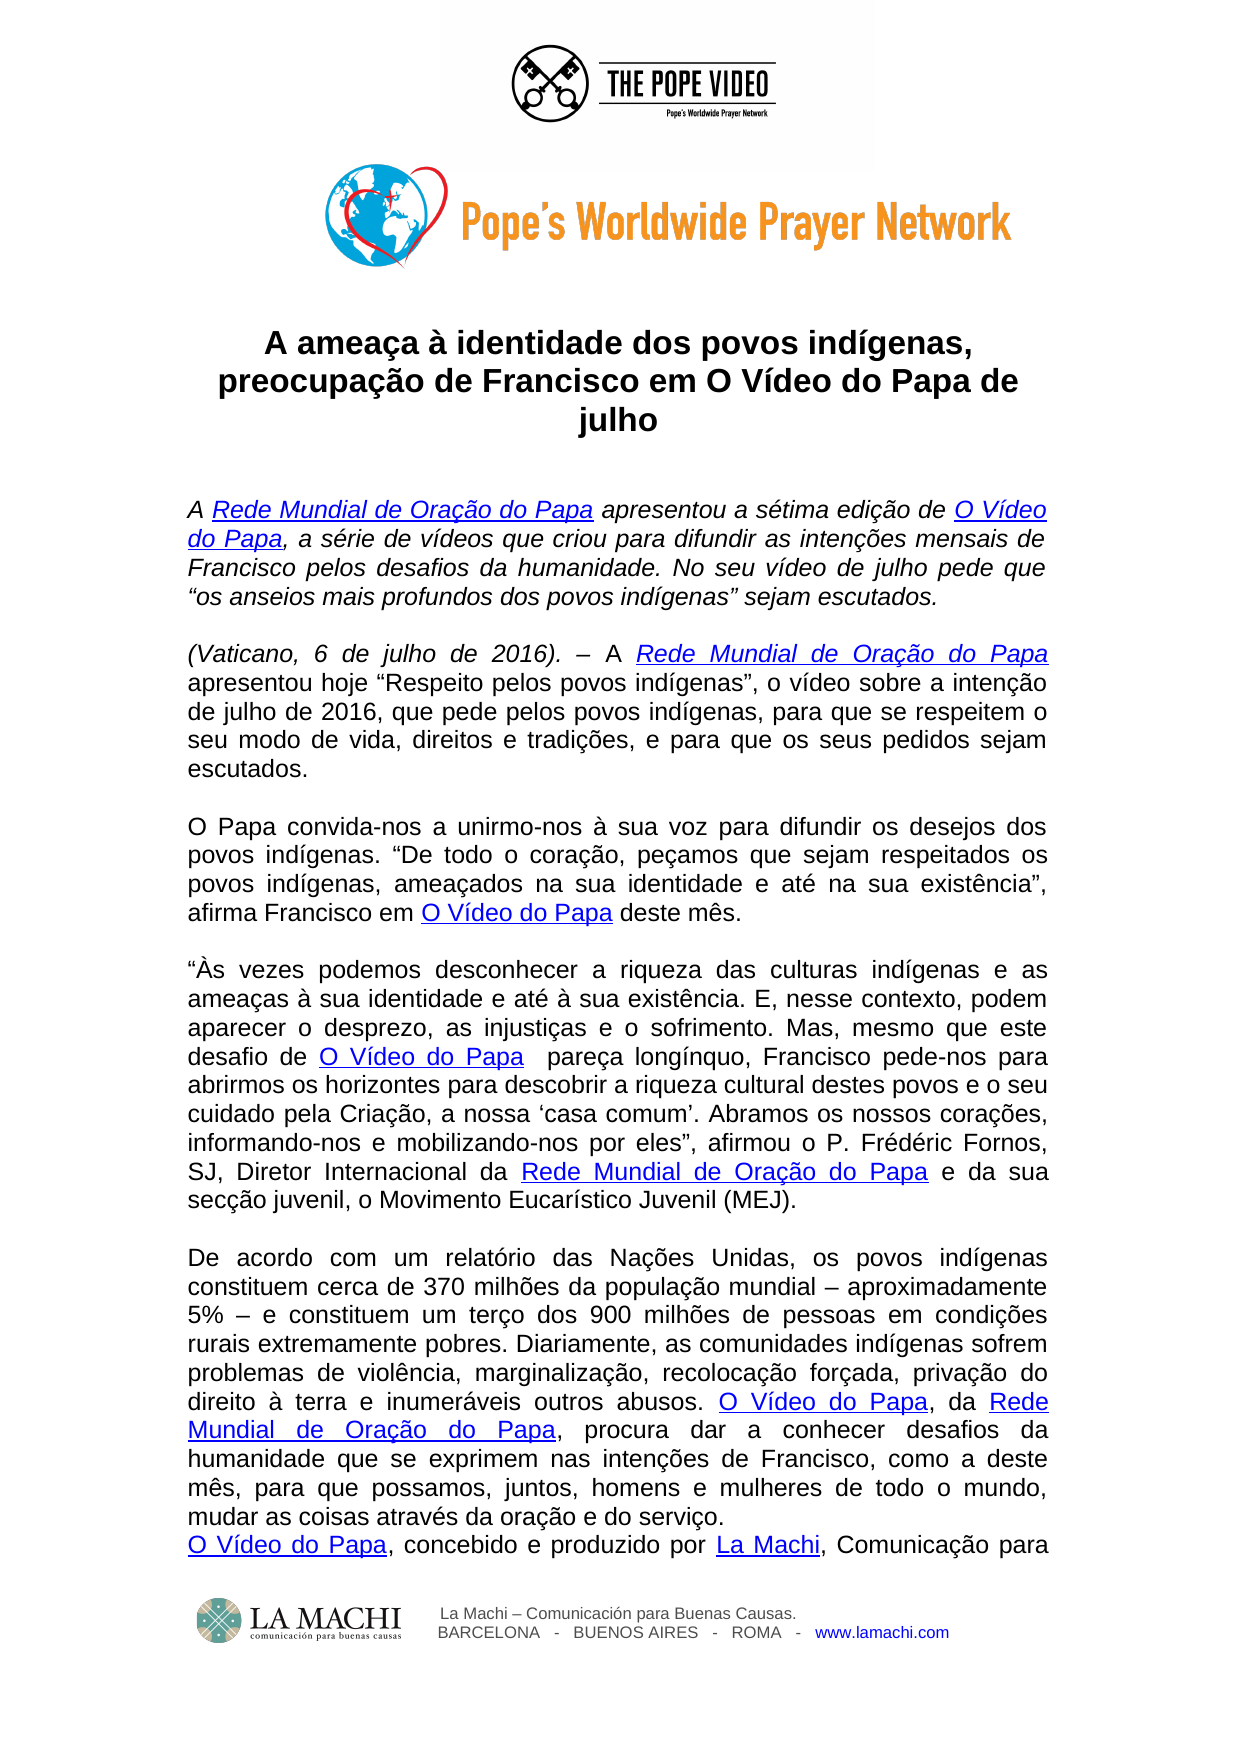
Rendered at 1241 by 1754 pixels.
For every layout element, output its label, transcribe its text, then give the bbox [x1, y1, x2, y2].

text (Vaticano, 6 de julho de 2016). – A Rede Mundial de Oração do Papa apresentou hoje “Respeito pelos povos indígenas”, o vídeo sobre a intenção de julho de 2016, que pede pelos povos indígenas, para que se respeitem o seu modo de vida, direitos e tradições, e para que os seus pedidos sejam escutados. [187, 639, 1049, 783]
picture [196, 1598, 402, 1643]
text A ameaça à identidade dos povos indígenas, [187, 323, 1049, 361]
picture [308, 0, 1021, 278]
text “Às vezes podemos desconhecer a riqueza das culturas indígenas e as ameaças à sua identidade e até à sua existência. E, nesse contexto, podem aparecer o desprezo, as injustiças e o sofrimento. Mas, mesmo que este desafio de O Vídeo do Papa pareça longínquo, Francisco pede-nos para abrirmos os horizontes para descobrir a riqueza cultural destes povos e o seu cuidado pela Criação, a nossa ‘casa comum’. Abramos os nossos corações, informando-nos e mobilizando-nos por eles”, afirmou o P. Frédéric Fornos, SJ, Diretor Internacional da Rede Mundial de Oração do Papa e da sua secção juvenil, o Movimento Eucarístico Juvenil (MEJ). [187, 956, 1049, 1214]
text A Rede Mundial de Oração do Papa apresentou a sétima edição de O Vídeo do Papa, a série de vídeos que criou para difundir as intenções mensais de Francisco pelos desafios da humanidade. No seu vídeo de julho pede que “os anseios mais profundos dos povos indígenas” sejam escutados. [187, 496, 1049, 611]
text O Papa convida-nos a unirmo-nos à sua voz para difundir os desejos dos povos indígenas. “De todo o coração, peçamos que sejam respeitados os povos indígenas, ameaçados na sua identidade e até na sua existência”, afirma Francisco em O Vídeo do Papa deste mês. [187, 812, 1049, 927]
text De acordo com um relatório das Nações Unidas, os povos indígenas constituem cerca de 370 milhões da população mundial – aproximadamente 5% – e constituem um terço dos 900 milhões de pessoas em condições rurais extremamente pobres. Diariamente, as comunidades indígenas sofrem problemas de violência, marginalização, recolocação forçada, privação do direito à terra e inumeráveis outros abusos. O Vídeo do Papa, da Rede Mundial de Oração do Papa, procura dar a conhecer desafios da humanidade que se exprimem nas intenções de Francisco, como a deste mês, para que possamos, juntos, homens e mulheres de todo o mundo, mudar as coisas através da oração e do serviço. [187, 1243, 1049, 1531]
text preocupação de Francisco em O Vídeo do Papa de julho [187, 361, 1049, 438]
